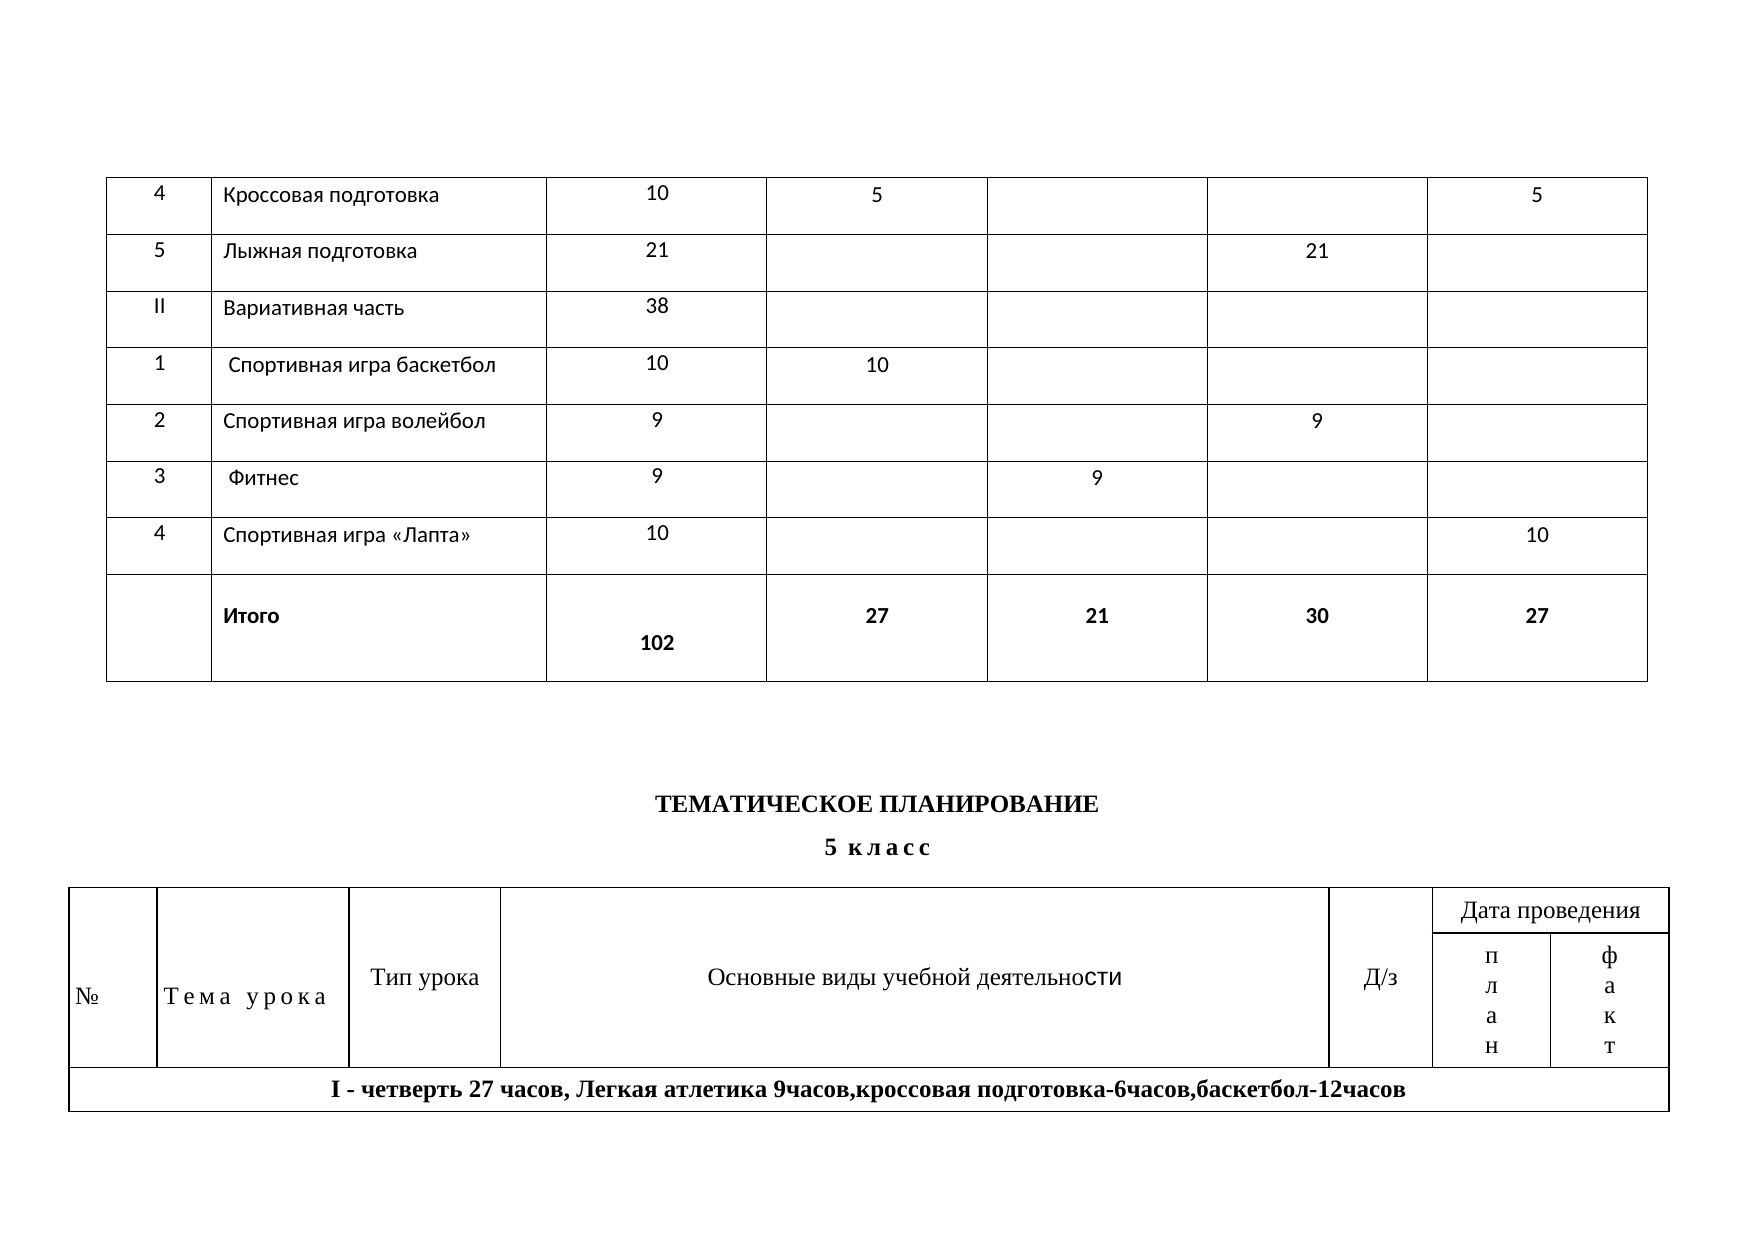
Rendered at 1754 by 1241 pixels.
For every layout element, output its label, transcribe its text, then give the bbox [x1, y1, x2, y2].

table_cell 30 [1208, 575, 1427, 681]
table_cell Спортивная игра баскетбол [212, 348, 546, 404]
table_cell [1428, 348, 1647, 404]
table_header Тема урока [158, 888, 348, 1067]
table_cell 9 [1208, 405, 1427, 461]
table_cell 10 [547, 178, 766, 234]
table_cell 27 [1428, 575, 1647, 681]
table_cell 5 [1428, 178, 1647, 234]
table_cell [1208, 178, 1427, 234]
table_cell [988, 348, 1207, 404]
table_header Тип урока [350, 888, 500, 1067]
table_cell [1428, 462, 1647, 517]
table_header № [70, 888, 156, 1067]
table_cell Кроссовая подготовка [212, 178, 546, 234]
table_cell 10 [547, 348, 766, 404]
table_cell 9 [988, 462, 1207, 517]
table_cell 5 [107, 235, 211, 291]
table_cell п л а н [1433, 934, 1550, 1067]
table_cell I - четверть 27 часов, Легкая атлетика 9часов,кроссовая подготовка-6часов,баскетбол-12часов [70, 1068, 1668, 1111]
table_cell II [107, 292, 211, 347]
table_cell Лыжная подготовка [212, 235, 546, 291]
table_cell 5 [767, 178, 987, 234]
table_cell [1208, 462, 1427, 517]
table_cell [1208, 348, 1427, 404]
table_cell [767, 235, 987, 291]
table_header Дата проведения [1433, 888, 1668, 932]
table_cell 3 [107, 462, 211, 517]
table_cell 9 [547, 405, 766, 461]
table_cell [767, 405, 987, 461]
table_cell [988, 292, 1207, 347]
text 5 класс [118, 832, 1636, 860]
table_cell 10 [547, 518, 766, 574]
table_cell Фитнес [212, 462, 546, 517]
text Тематическое планирование [118, 789, 1636, 818]
table_cell [767, 518, 987, 574]
table_cell [767, 292, 987, 347]
table_cell [1428, 292, 1647, 347]
table_cell 21 [988, 575, 1207, 681]
table_cell [988, 518, 1207, 574]
table_cell Спортивная игра «Лапта» [212, 518, 546, 574]
table_cell ф а к т [1551, 934, 1668, 1067]
table_cell [1208, 518, 1427, 574]
table_cell 102 [547, 575, 766, 681]
table_header Основные виды учебной деятельности [501, 888, 1328, 1067]
table_cell Итого [212, 575, 546, 681]
table_cell [1208, 292, 1427, 347]
table_cell 4 [107, 518, 211, 574]
table_cell [988, 235, 1207, 291]
table_cell Вариативная часть [212, 292, 546, 347]
table_cell 10 [1428, 518, 1647, 574]
table_cell [988, 178, 1207, 234]
table_cell 9 [547, 462, 766, 517]
table_cell 1 [107, 348, 211, 404]
table_cell 4 [107, 178, 211, 234]
table_cell 2 [107, 405, 211, 461]
table_cell 38 [547, 292, 766, 347]
table_cell 21 [1208, 235, 1427, 291]
table_header Д/з [1330, 888, 1432, 1067]
table_cell [1428, 405, 1647, 461]
table_cell [988, 405, 1207, 461]
table_cell Спортивная игра волейбол [212, 405, 546, 461]
table_cell [1428, 235, 1647, 291]
table_cell 27 [767, 575, 987, 681]
table_cell 21 [547, 235, 766, 291]
table_cell 10 [767, 348, 987, 404]
table_cell [767, 462, 987, 517]
table_cell [107, 575, 211, 681]
